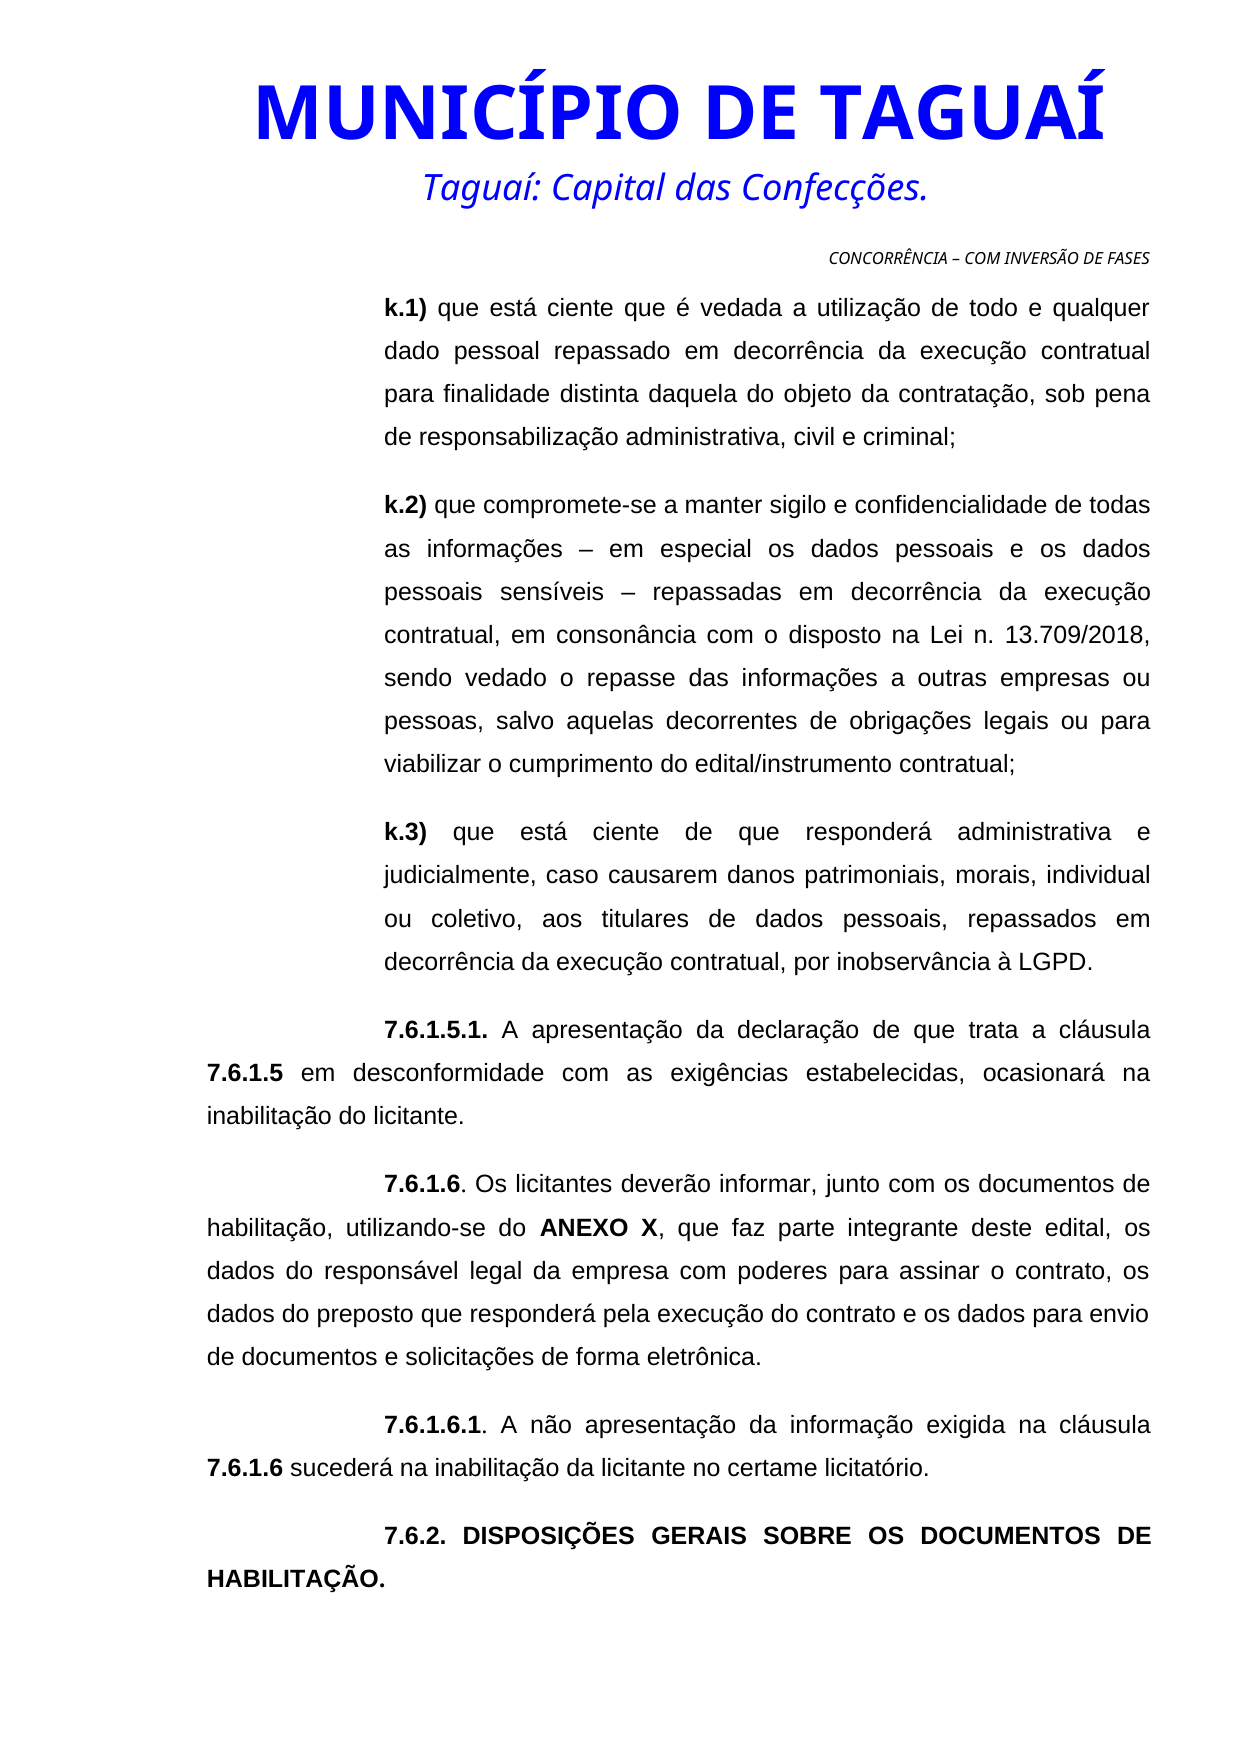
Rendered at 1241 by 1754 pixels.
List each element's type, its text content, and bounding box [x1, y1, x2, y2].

text k.1) que está ciente que é vedada a utilização de todo e qualquer dado pessoal repassado em decorrência da execução contratual para finalidade distinta daquela do objeto da contratação, sob pena de responsabilização administrativa, civil e criminal; [384, 293, 1152, 451]
text 7.6.1.6.1. A não apresentação da informação exigida na cláusula 7.6.1.6 sucederá na inabilitação da licitante no certame licitatório. [207, 1410, 1152, 1482]
text 7.6.1.6. Os licitantes deverão informar, junto com os documentos de habilitação, utilizando-se do ANEXO X, que faz parte integrante deste edital, os dados do responsável legal da empresa com poderes para assinar o contrato, os dados do preposto que responderá pela execução do contrato e os dados para envio de documentos e solicitações de forma eletrônica. [207, 1169, 1152, 1371]
text 7.6.1.5.1. A apresentação da declaração de que trata a cláusula 7.6.1.5 em desconformidade com as exigências estabelecidas, ocasionará na inabilitação do licitante. [207, 1015, 1152, 1130]
text 7.6.2. DISPOSIÇÕES GERAIS SOBRE OS DOCUMENTOS DE HABILITAÇÃO. [207, 1521, 1152, 1593]
text k.2) que compromete-se a manter sigilo e confidencialidade de todas as informações – em especial os dados pessoais e os dados pessoais sensíveis – repassadas em decorrência da execução contratual, em consonância com o disposto na Lei n. 13.709/2018, sendo vedado o repasse das informações a outras empresas ou pessoas, salvo aquelas decorrentes de obrigações legais ou para viabilizar o cumprimento do edital/instrumento contratual; [384, 491, 1152, 778]
text k.3) que está ciente de que responderá administrativa e judicialmente, caso causarem danos patrimoniais, morais, individual ou coletivo, aos titulares de dados pessoais, repassados em decorrência da execução contratual, por inobservância à LGPD. [384, 817, 1152, 976]
